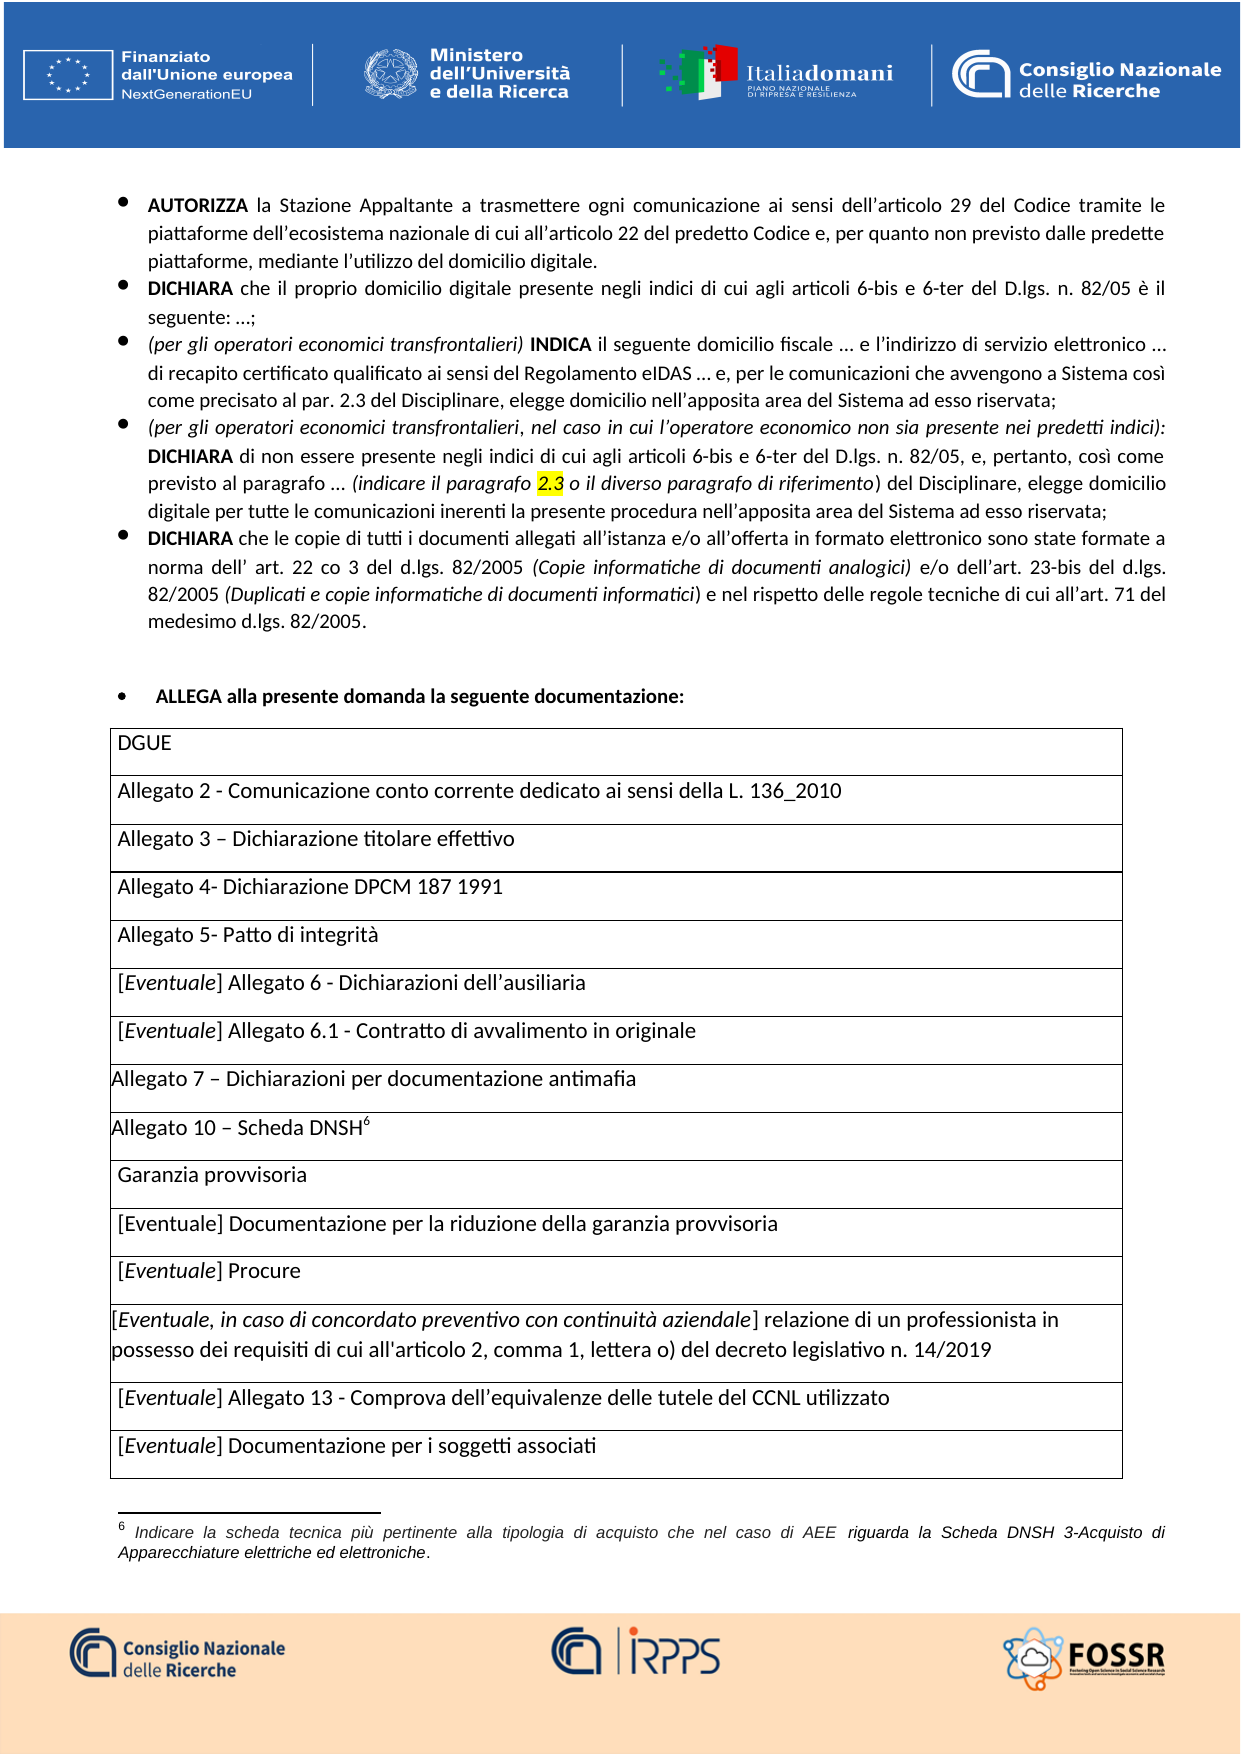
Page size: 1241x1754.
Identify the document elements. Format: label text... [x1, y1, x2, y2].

list AUTORIZZA la Stazione Appaltante a trasmettere ogni comunicazione ai sensi dell’articolo 29 del Codice tramite le piattaforme dell’ecosistema nazionale di cui all’articolo 22 del predetto Codice e, per quanto non previsto dalle predette piattaforme, mediante l’utilizzo del domicilio digitale. [118, 192, 1167, 273]
table_cell Allegato 5- Patto di integrità [111, 921, 1122, 967]
table_cell [Eventuale] Documentazione per la riduzione della garanzia provvisoria [111, 1209, 1122, 1256]
list DICHIARA che le copie di tutti i documenti allegati all’istanza e/o all’offerta in formato elettronico sono state formate a norma dell’ art. 22 co 3 del d.lgs. 82/2005 (Copie informatiche di documenti analogici) e/o dell’art. 23-bis del d.lgs. 82/2005 (Duplicati e copie informatiche di documenti informatici) e nel rispetto delle regole tecniche di cui all’art. 71 del medesimo d.lgs. 82/2005. [118, 525, 1167, 634]
table_cell Allegato 4- Dichiarazione DPCM 187 1991 [111, 873, 1122, 919]
table_cell [Eventuale] Allegato 6.1 - Contratto di avvalimento in originale [111, 1017, 1122, 1063]
table_cell [Eventuale] Allegato 6 - Dichiarazioni dell’ausiliaria [111, 969, 1122, 1016]
table_header DGUE [111, 729, 1122, 775]
table_cell Allegato 10 – Scheda DNSH [111, 1113, 1122, 1159]
list (per gli operatori economici transfrontalieri, nel caso in cui l’operatore economico non sia presente nei predetti indici): DICHIARA di non essere presente negli indici di cui agli articoli 6-bis e 6-ter del D.lgs. n. 82/05, e, pertanto, così come previsto al paragrafo … (indicare il paragrafo 2.3 o il diverso paragrafo di riferimento) del Disciplinare, elegge domicilio digitale per tutte le comunicazioni inerenti la presente procedura nell’apposita area del Sistema ad esso riservata; [118, 414, 1167, 523]
list (per gli operatori economici transfrontalieri) INDICA il seguente domicilio fiscale … e l’indirizzo di servizio elettronico … di recapito certificato qualificato ai sensi del Regolamento eIDAS … e, per le comunicazioni che avvengono a Sistema così come precisato al par. 2.3 del Disciplinare, elegge domicilio nell’apposita area del Sistema ad esso riservata; [118, 331, 1167, 413]
table_cell [Eventuale] Documentazione per i soggetti associati [111, 1431, 1122, 1478]
table_cell [Eventuale] Allegato 13 - Comprova dell’equivalenze delle tutele del CCNL utilizzato [111, 1383, 1122, 1430]
table_cell Allegato 3 – Dichiarazione titolare effettivo [111, 825, 1122, 871]
list ALLEGA alla presente domanda la seguente documentazione: [118, 683, 1167, 709]
table_cell Allegato 7 – Dichiarazioni per documentazione antimafia [111, 1065, 1122, 1112]
table_cell [Eventuale, in caso di concordato preventivo con continuità aziendale] relazione di un professionista in possesso dei requisiti di cui all'articolo 2, comma 1, lettera o) del decreto legislativo n. 14/2019 [111, 1305, 1122, 1382]
list DICHIARA che il proprio domicilio digitale presente negli indici di cui agli articoli 6-bis e 6-ter del D.lgs. n. 82/05 è il seguente: …; [118, 275, 1167, 329]
table_cell Allegato 2 - Comunicazione conto corrente dedicato ai sensi della L. 136_2010 [111, 776, 1122, 823]
table_cell [Eventuale] Procure [111, 1257, 1122, 1304]
picture [3, 2, 1241, 148]
picture [0, 1613, 1241, 1754]
table_cell Garanzia provvisoria [111, 1161, 1122, 1208]
